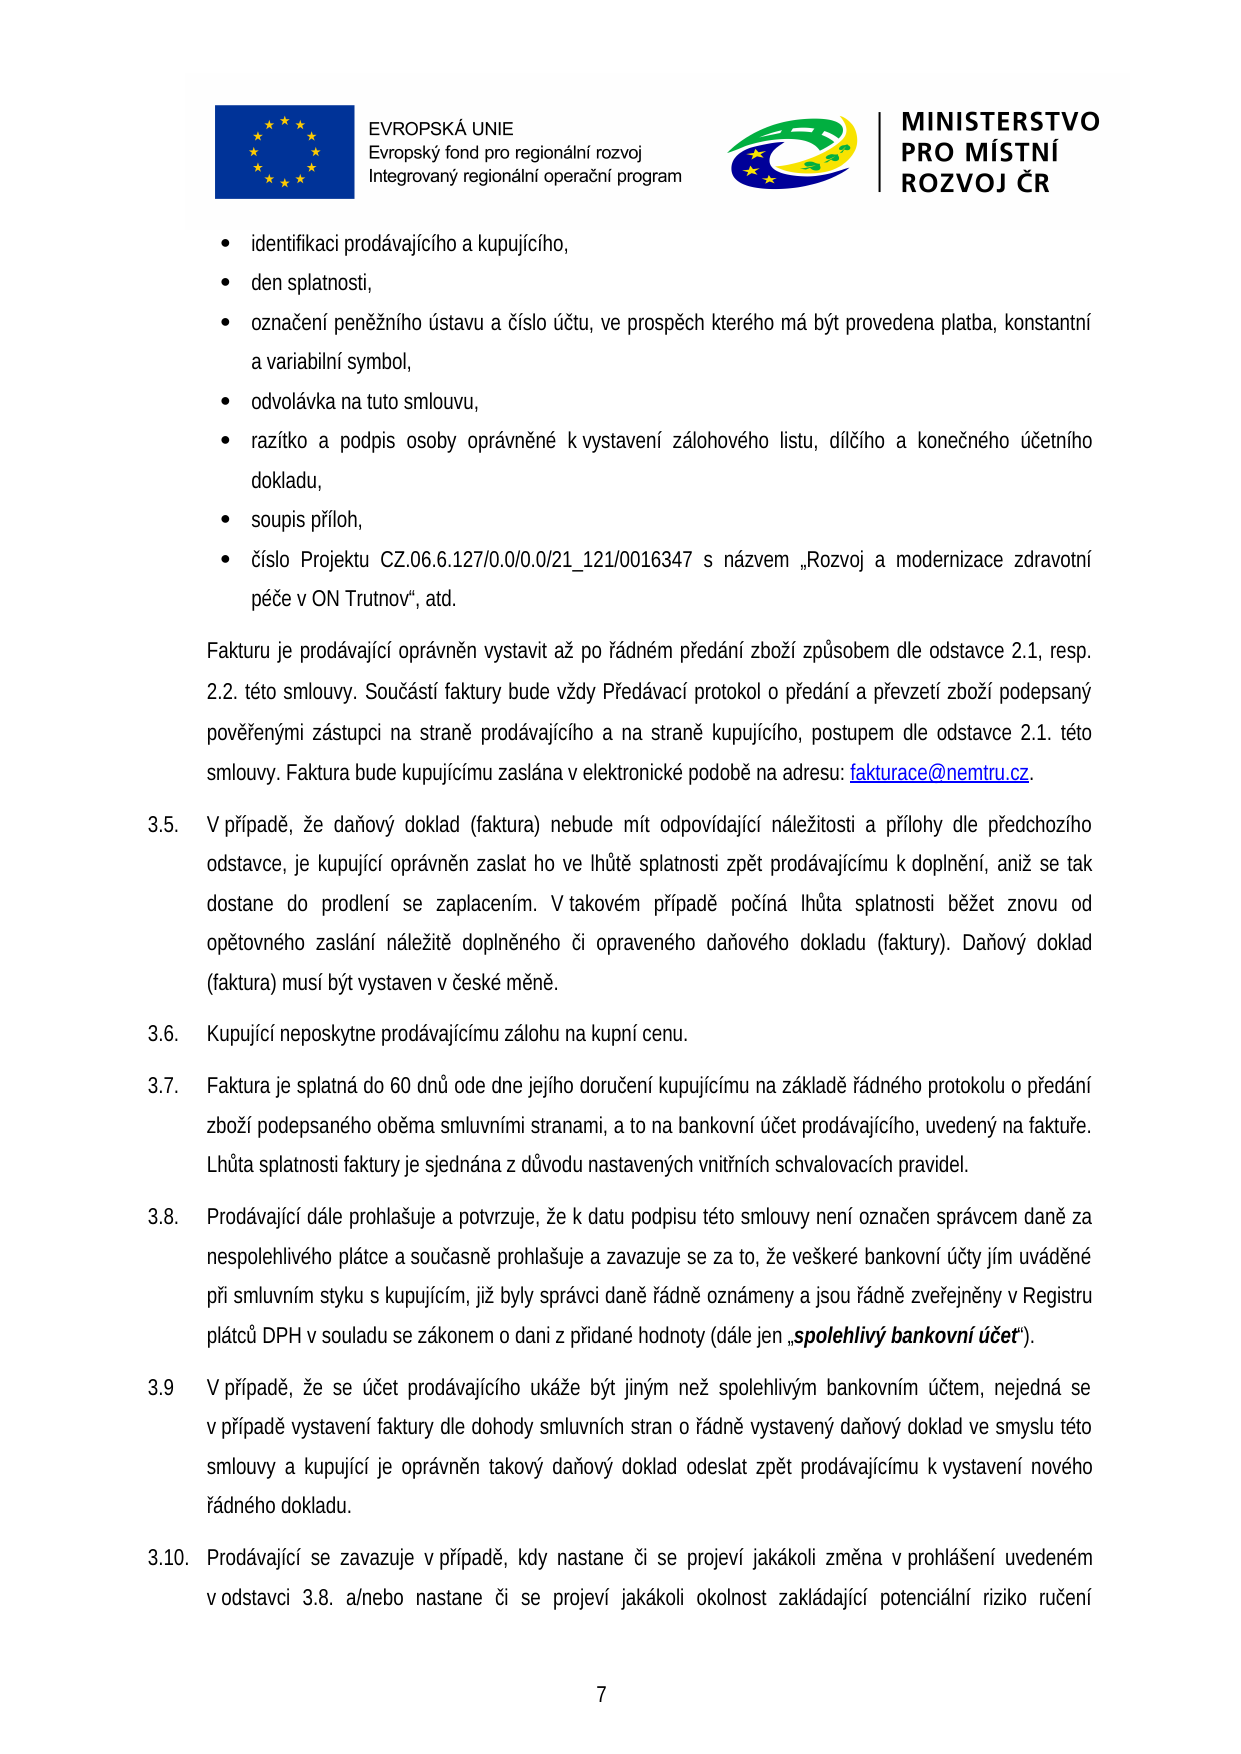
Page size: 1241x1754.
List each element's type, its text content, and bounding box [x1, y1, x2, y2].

text 3.6. Kupující neposkytne prodávajícímu zálohu na kupní cenu. [148, 1020, 1093, 1047]
list den splatnosti, [221, 269, 1093, 296]
list odvolávka na tuto smlouvu, [221, 388, 1093, 414]
list označení peněžního ústavu a číslo účtu, ve prospěch kterého má být provedena platba, konstantní a variabilní symbol, [221, 309, 1093, 374]
list Faktura je splatná do 60 dnů ode dne jejího doručení kupujícímu na základě řádného protokolu o předání zboží podepsaného oběma smluvními stranami, a to na bankovní účet prodávajícího, uvedený na faktuře. Lhůta splatnosti faktury je sjednána z důvodu nastavených vnitřních schvalovacích pravidel. [148, 1072, 1093, 1178]
list číslo Projektu CZ.06.6.127/0.0/0.0/21_121/0016347 s názvem „Rozvoj a modernizace zdravotní péče v ON Trutnov“, atd. [221, 546, 1093, 611]
list razítko a podpis osoby oprávněné k vystavení zálohového listu, dílčího a konečného účetního dokladu, [221, 427, 1093, 493]
text 3.8. Prodávající dále prohlašuje a potvrzuje, že k datu podpisu této smlouvy není označen správcem daně za nespolehlivého plátce a současně prohlašuje a zavazuje se za to, že veškeré bankovní účty jím uváděné při smluvním styku s kupujícím, již byly správci daně řádně oznámeny a jsou řádně zveřejněny v Registru plátců DPH v souladu se zákonem o dani z přidané hodnoty (dále jen „spolehlivý bankovní účet“). [148, 1203, 1093, 1348]
list V případě, že daňový doklad (faktura) nebude mít odpovídající náležitosti a přílohy dle předchozího odstavce, je kupující oprávněn zaslat ho ve lhůtě splatnosti zpět prodávajícímu k doplnění, aniž se tak dostane do prodlení se zaplacením. V takovém případě počíná lhůta splatnosti běžet znovu od opětovného zaslání náležitě doplněného či opraveného daňového dokladu (faktury). Daňový doklad (faktura) musí být vystaven v české měně. [148, 811, 1093, 995]
picture [184, 73, 1130, 230]
text Fakturu je prodávající oprávněn vystavit až po řádném předání zboží způsobem dle odstavce 2.1, resp. 2.2. této smlouvy. Součástí faktury bude vždy Předávací protokol o předání a převzetí zboží podepsaný pověřenými zástupci na straně prodávajícího a na straně kupujícího, postupem dle odstavce 2.1. této smlouvy. Faktura bude kupujícímu zaslána v elektronické podobě na adresu: fakturace@nemtru.cz. [169, 637, 1093, 785]
list identifikaci prodávajícího a kupujícího, [221, 230, 1093, 256]
list V případě, že se účet prodávajícího ukáže být jiným než spolehlivým bankovním účtem, nejedná se v případě vystavení faktury dle dohody smluvních stran o řádně vystavený daňový doklad ve smyslu této smlouvy a kupující je oprávněn takový daňový doklad odeslat zpět prodávajícímu k vystavení nového řádného dokladu. [148, 1374, 1093, 1518]
list soupis příloh, [221, 506, 1093, 532]
